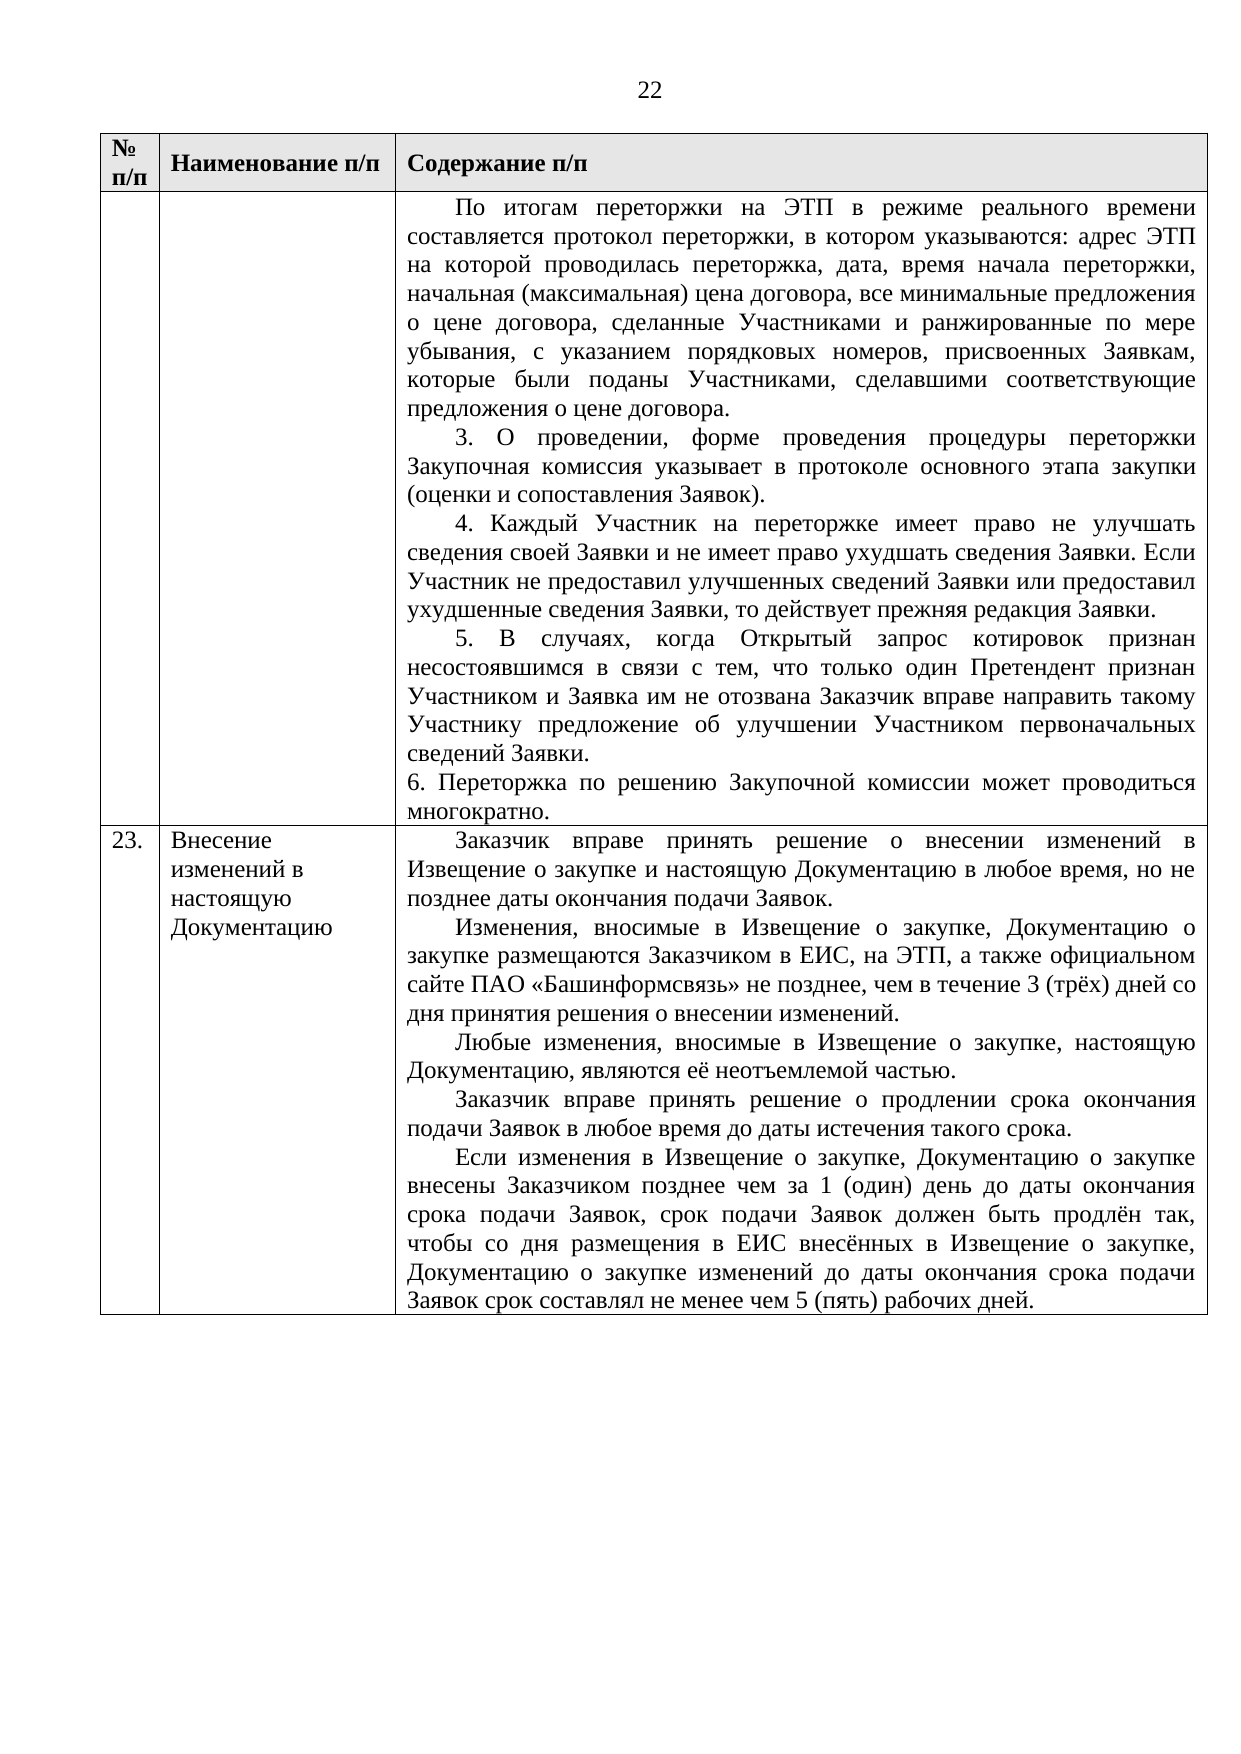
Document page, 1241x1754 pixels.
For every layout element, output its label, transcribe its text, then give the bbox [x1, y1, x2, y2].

table_header Наименование п/п [160, 134, 395, 191]
table_cell [101, 192, 159, 824]
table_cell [160, 192, 395, 824]
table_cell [396, 192, 1207, 824]
table_cell Заказчик вправе принять решение о внесении изменений в Извещение о закупке и настоящую Документацию в любое время, но не позднее даты окончания подачи Заявок. Изменения, вносимые в Извещение о закупке, Документацию о закупке размещаются Заказчиком в ЕИС, на ЭТП, а также официальном сайте ПАО «Башинформсвязь» не позднее, чем в течение 3 (трёх) дней со дня принятия решения о внесении изменений. Любые изменения, вносимые в Извещение о закупке, настоящую Документацию, являются её неотъемлемой частью. Заказчик вправе принять решение о продлении срока окончания подачи Заявок в любое время до даты истечения такого срока. Если изменения в Извещение о закупке, Документацию о закупке внесены Заказчиком позднее чем за 1 (один) день до даты окончания срока подачи Заявок, срок подачи Заявок должен быть продлён так, чтобы со дня размещения в ЕИС внесённых в Извещение о закупке, Документацию о закупке изменений до даты окончания срока подачи Заявок срок составлял не менее чем 5 (пять) рабочих дней. [396, 826, 1207, 1314]
table_cell [101, 826, 159, 1314]
table_header Содержание п/п [396, 134, 1207, 191]
table_header № п/п [101, 134, 159, 191]
table_cell Внесение изменений в настоящую Документацию [160, 826, 395, 1314]
